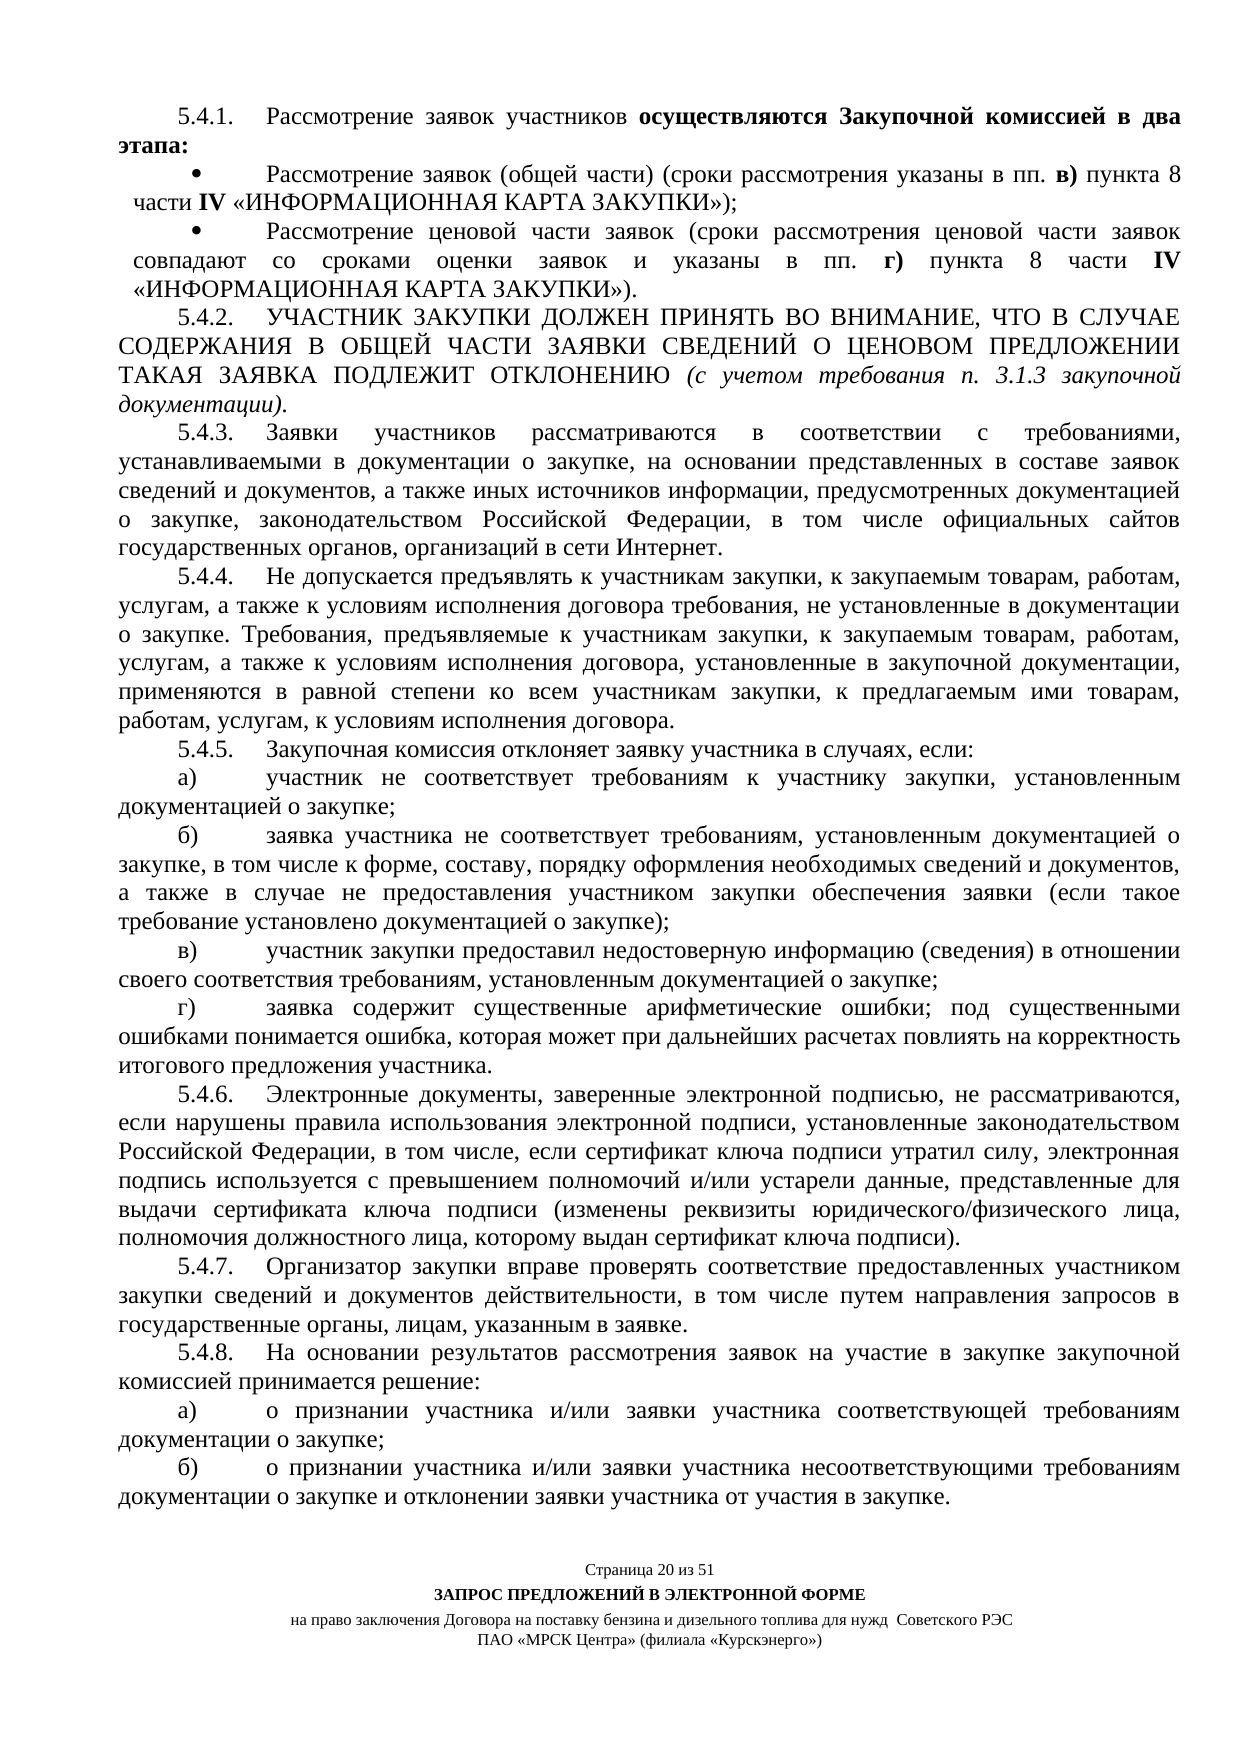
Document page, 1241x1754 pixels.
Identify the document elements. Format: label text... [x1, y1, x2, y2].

list заявка содержит существенные арифметические ошибки; под существенными ошибками понимается ошибка, которая может при дальнейших расчетах повлиять на корректность итогового предложения участника. [118, 992, 1181, 1079]
subtitle УЧАСТНИК ЗАКУПКИ ДОЛЖЕН ПРИНЯТЬ ВО ВНИМАНИЕ, ЧТО В СЛУЧАЕ СОДЕРЖАНИЯ В ОБЩЕЙ ЧАСТИ ЗАЯВКИ СВЕДЕНИЙ О ЦЕНОВОМ ПРЕДЛОЖЕНИИ ТАКАЯ ЗАЯВКА ПОДЛЕЖИТ ОТКЛОНЕНИЮ (с учетом требования п. 3.1.3 закупочной документации). [118, 302, 1181, 417]
list заявка участника не соответствует требованиям, установленным документацией о закупке, в том числе к форме, составу, порядку оформления необходимых сведений и документов, а также в случае не предоставления участником закупки обеспечения заявки (если такое требование установлено документацией о закупке); [118, 820, 1181, 935]
subtitle Заявки участников рассматриваются в соответствии с требованиями, устанавливаемыми в документации о закупке, на основании представленных в составе заявок сведений и документов, а также иных источников информации, предусмотренных документацией о закупке, законодательством Российской Федерации, в том числе официальных сайтов государственных органов, организаций в сети Интернет. [118, 417, 1181, 561]
subtitle Не допускается предъявлять к участникам закупки, к закупаемым товарам, работам, услугам, а также к условиям исполнения договора требования, не установленные в документации о закупке. Требования, предъявляемые к участникам закупки, к закупаемым товарам, работам, услугам, а также к условиям исполнения договора, установленные в закупочной документации, применяются в равной степени ко всем участникам закупки, к предлагаемым ими товарам, работам, услугам, к условиям исполнения договора. [118, 561, 1181, 734]
subtitle Закупочная комиссия отклоняет заявку участника в случаях, если: [118, 734, 1181, 762]
subtitle Электронные документы, заверенные электронной подписью, не рассматриваются, если нарушены правила использования электронной подписи, установленные законодательством Российской Федерации, в том числе, если сертификат ключа подписи утратил силу, электронная подпись используется с превышением полномочий и/или устарели данные, представленные для выдачи сертификата ключа подписи (изменены реквизиты юридического/физического лица, полномочия должностного лица, которому выдан сертификат ключа подписи). [118, 1079, 1181, 1251]
subtitle Рассмотрение заявок участников осуществляются Закупочной комиссией в два этапа: [118, 101, 1181, 159]
subtitle Рассмотрение ценовой части заявок (сроки рассмотрения ценовой части заявок совпадают со сроками оценки заявок и указаны в пп. г) пункта 8 части IV «ИНФОРМАЦИОННАЯ КАРТА ЗАКУПКИ»). [133, 216, 1181, 302]
subtitle о признании участника и/или заявки участника несоответствующими требованиям документации о закупке и отклонении заявки участника от участия в закупке. [118, 1452, 1181, 1510]
subtitle Рассмотрение заявок (общей части) (сроки рассмотрения указаны в пп. в) пункта 8 части IV «ИНФОРМАЦИОННАЯ КАРТА ЗАКУПКИ»); [133, 159, 1181, 216]
subtitle о признании участника и/или заявки участника соответствующей требованиям документации о закупке; [118, 1395, 1181, 1452]
list участник закупки предоставил недостоверную информацию (сведения) в отношении своего соответствия требованиям, установленным документацией о закупке; [118, 935, 1181, 992]
subtitle На основании результатов рассмотрения заявок на участие в закупке закупочной комиссией принимается решение: [118, 1337, 1181, 1395]
subtitle Организатор закупки вправе проверять соответствие предоставленных участником закупки сведений и документов действительности, в том числе путем направления запросов в государственные органы, лицам, указанным в заявке. [118, 1251, 1181, 1337]
list участник не соответствует требованиям к участнику закупки, установленным документацией о закупке; [118, 762, 1181, 820]
